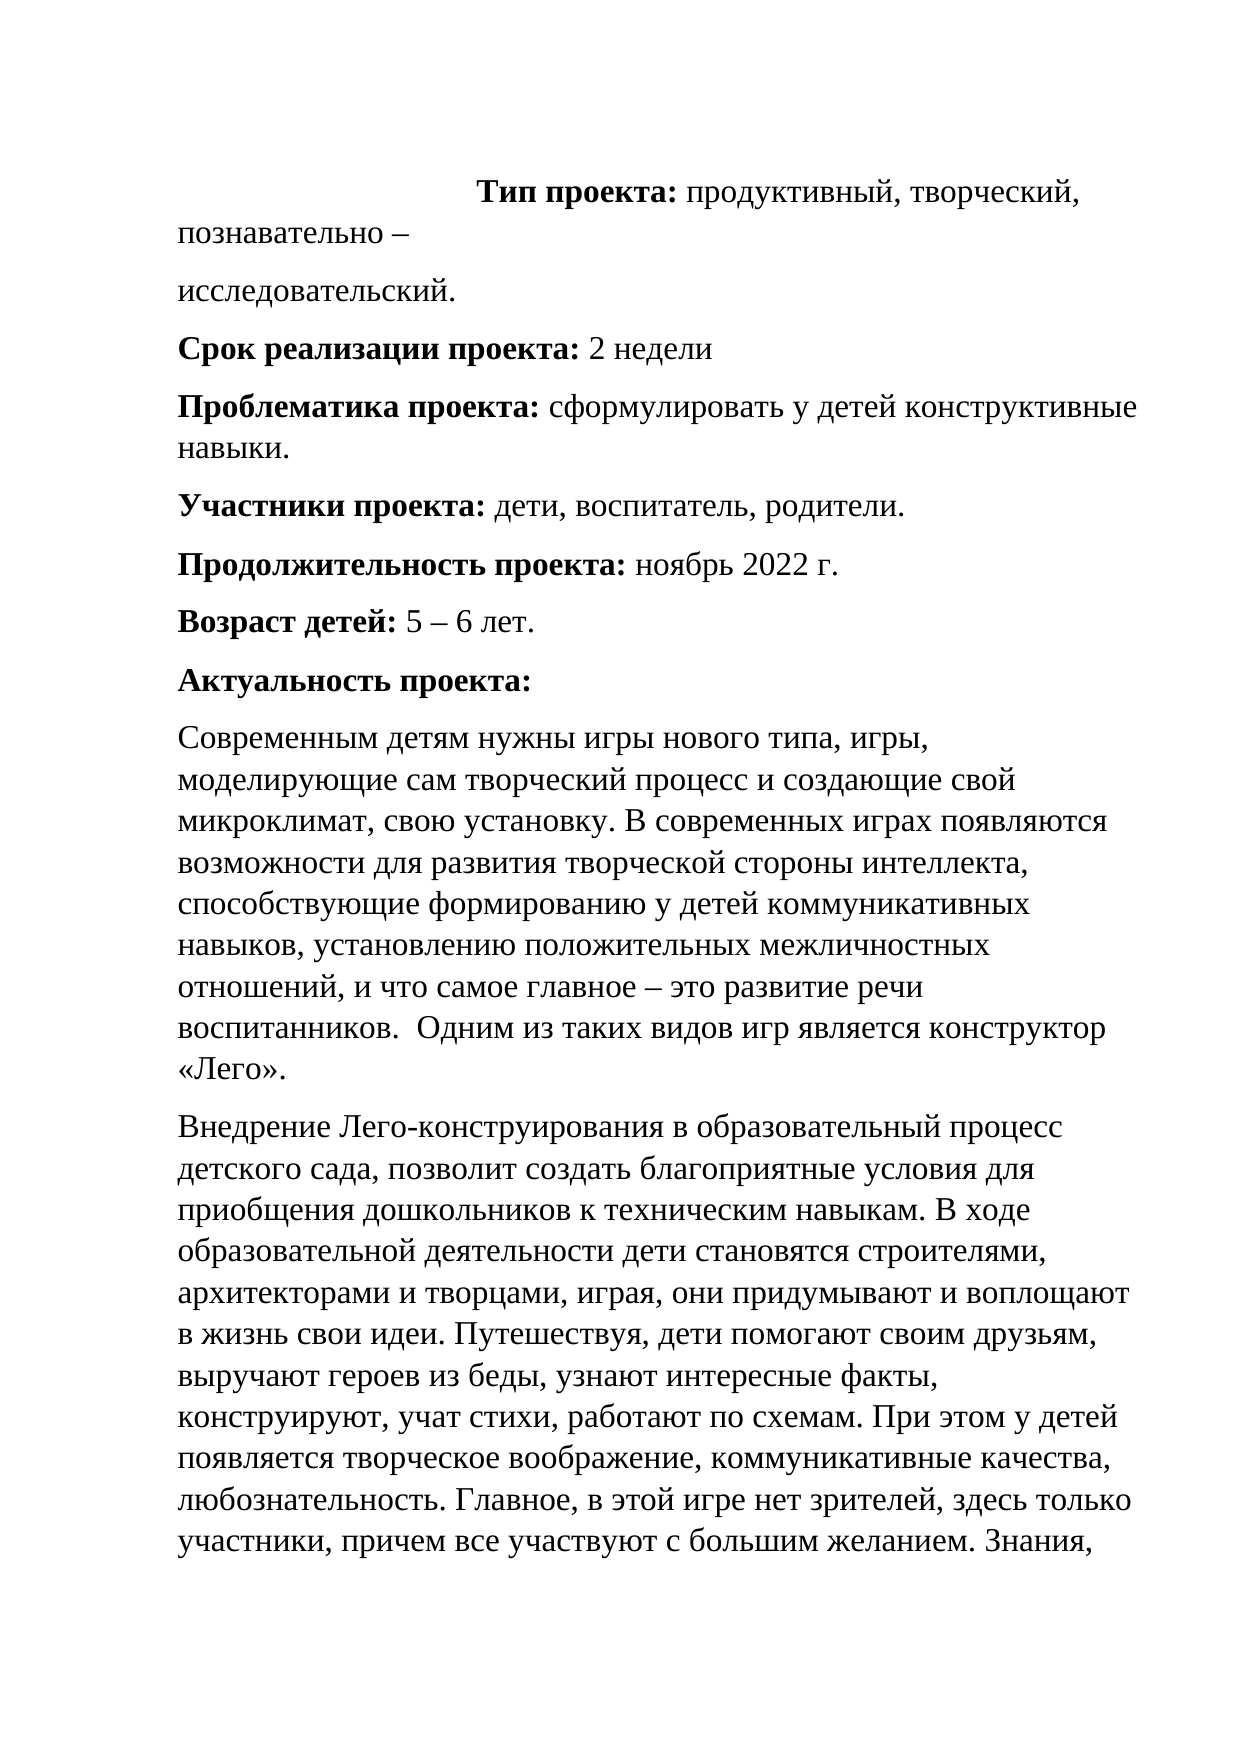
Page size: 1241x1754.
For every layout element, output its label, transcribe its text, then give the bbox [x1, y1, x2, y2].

text Актуальность проекта: [177, 660, 1152, 698]
text Проблематика проекта: сформулировать у детей конструктивные навыки. [177, 386, 1152, 466]
text Возраст детей: 5 – 6 лет. [177, 602, 1152, 640]
text Участники проекта: дети, воспитатель, родители. [177, 486, 1152, 524]
text Срок реализации проекта: 2 недели [177, 328, 1152, 367]
text Тип проекта: продуктивный, творческий, познавательно – [177, 171, 1152, 251]
text исследовательский. [177, 270, 1152, 309]
text Продолжительность проекта: ноябрь 2022 г. [177, 544, 1152, 582]
text Современным детям нужны игры нового типа, игры, моделирующие сам творческий процесс и создающие свой микроклимат, свою установку. В современных играх появляются возможности для развития творческой стороны интеллекта, способствующие формированию у детей коммуникативных навыков, установлению положительных межличностных отношений, и что самое главное – это развитие речи воспитанников. Одним из таких видов игр является конструктор «Лего». [177, 718, 1152, 1087]
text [177, 1107, 1152, 1558]
